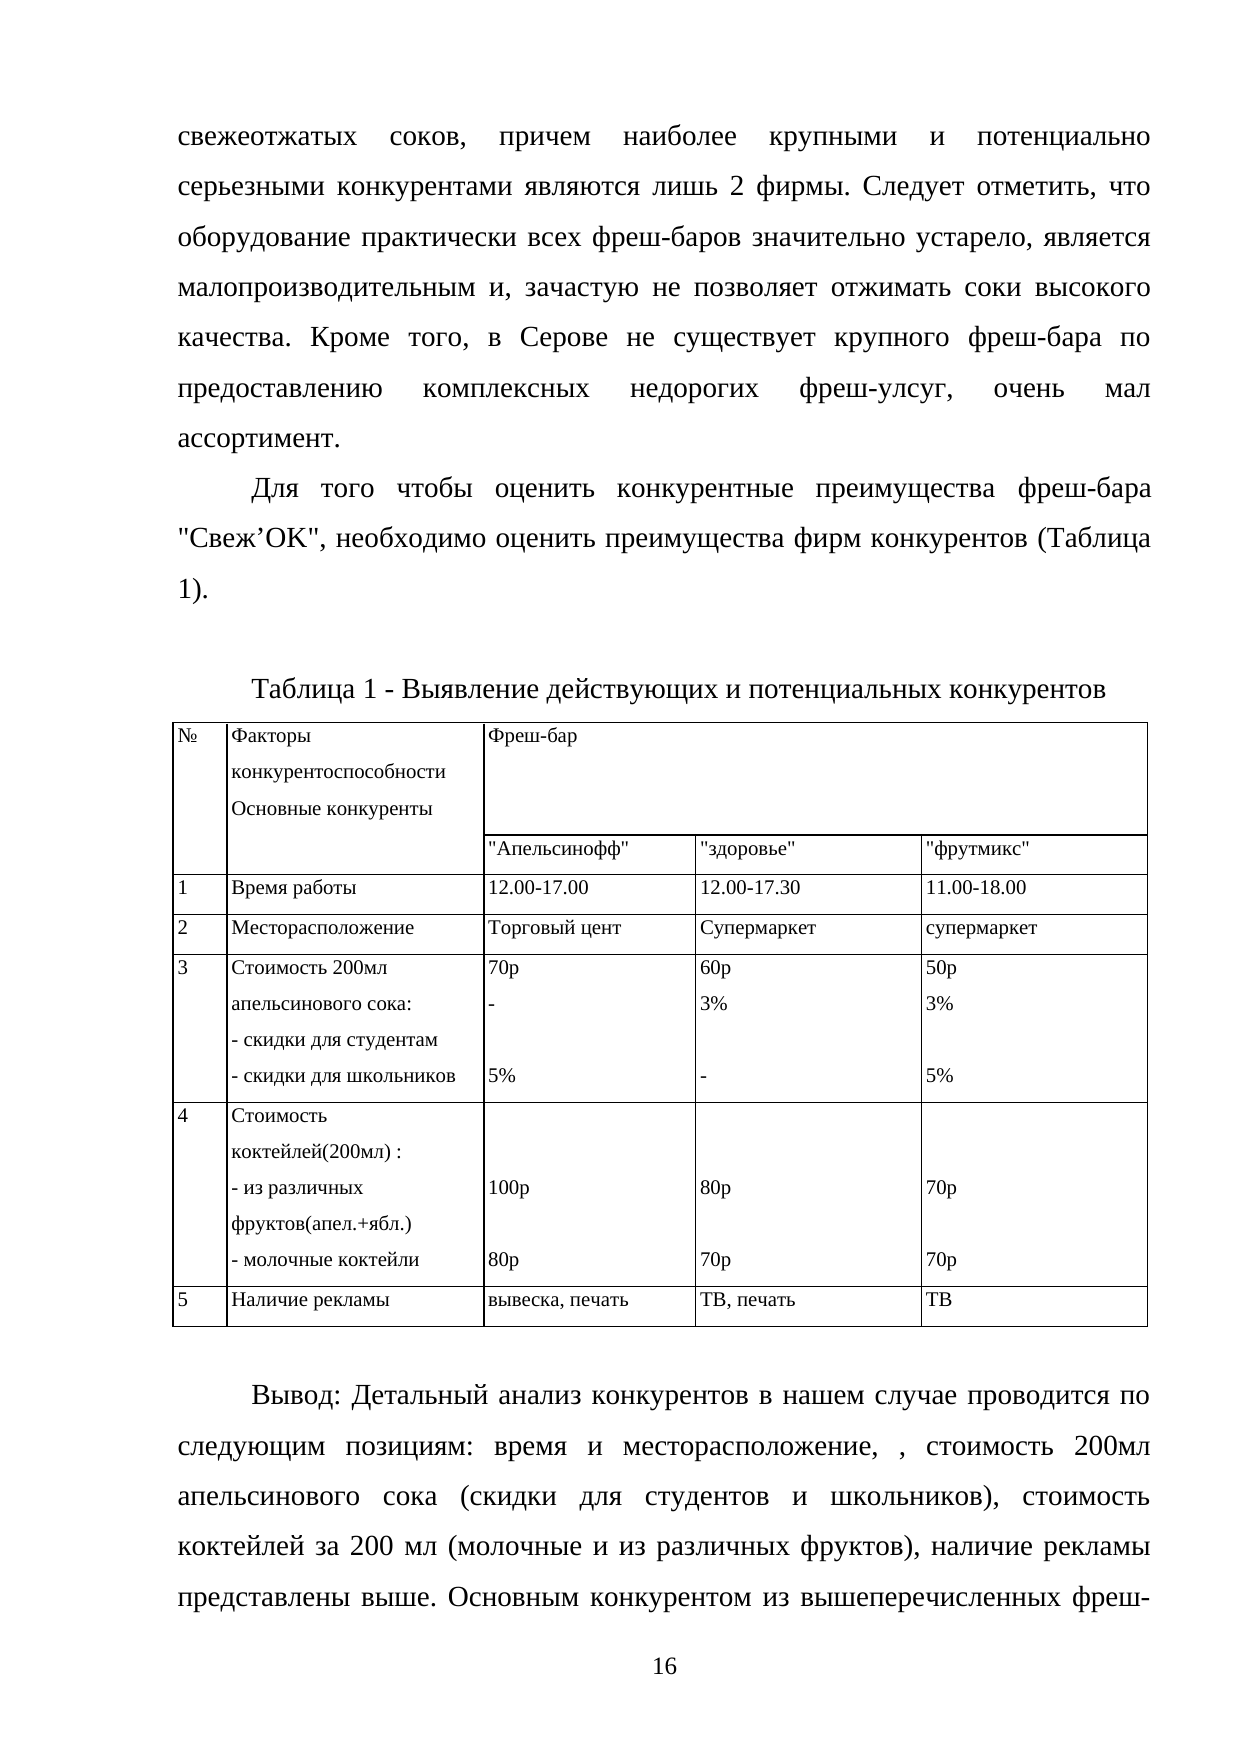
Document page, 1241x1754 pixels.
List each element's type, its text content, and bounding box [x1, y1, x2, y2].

table_cell ТВ [922, 1287, 1147, 1326]
table_cell 70р - 5% [485, 955, 695, 1102]
table_header Фреш-бар [485, 723, 1147, 834]
table_cell [228, 834, 483, 874]
table_cell 4 [174, 1103, 226, 1286]
table_header Факторы конкурентоспособности Основные конкуренты [228, 723, 484, 834]
table_cell 70р 70р [922, 1103, 1147, 1286]
table_cell 80р 70р [696, 1103, 921, 1286]
table_cell Время работы [228, 875, 483, 914]
table_cell [174, 834, 226, 874]
table_cell ТВ, печать [696, 1287, 921, 1326]
table_cell Стоимость коктейлей(200мл) : - из различных фруктов(апел.+ябл.) - молочные коктейли [228, 1103, 483, 1286]
table_cell 100р 80р [485, 1103, 695, 1286]
table_cell супермаркет [922, 915, 1147, 953]
table_cell Супермаркет [696, 915, 921, 953]
table_cell Торговый цент [485, 915, 695, 953]
table_cell 5 [174, 1287, 226, 1326]
table_cell 11.00-18.00 [922, 875, 1147, 914]
table_header № [174, 723, 227, 834]
table_cell 3 [174, 955, 226, 1102]
table_cell 2 [174, 915, 226, 953]
table_cell Стоимость 200мл апельсинового сока: - скидки для студентам - скидки для школьников [228, 955, 483, 1102]
table_cell "Апельсинофф" [485, 836, 695, 874]
table_cell 12.00-17.00 [485, 875, 695, 914]
table_cell 12.00-17.30 [696, 875, 921, 914]
table_cell "фрутмикс" [922, 836, 1147, 874]
table_cell вывеска, печать [485, 1287, 695, 1326]
table_cell 60р 3% - [696, 955, 921, 1102]
table_cell Месторасположение [228, 915, 483, 953]
text Для того чтобы оценить конкурентные преимущества фреш-бара "Свеж’OK", необходимо оценить преимущества фирм конкурентов (Таблица 1). [177, 470, 1152, 604]
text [177, 1377, 1152, 1612]
table_cell "здоровье" [696, 836, 921, 874]
table_cell 1 [174, 875, 226, 914]
table_cell Наличие рекламы [228, 1287, 483, 1326]
text Таблица 1 - Выявление действующих и потенциальных конкурентов [177, 672, 1152, 705]
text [177, 118, 1152, 453]
table_cell 50р 3% 5% [922, 955, 1147, 1102]
